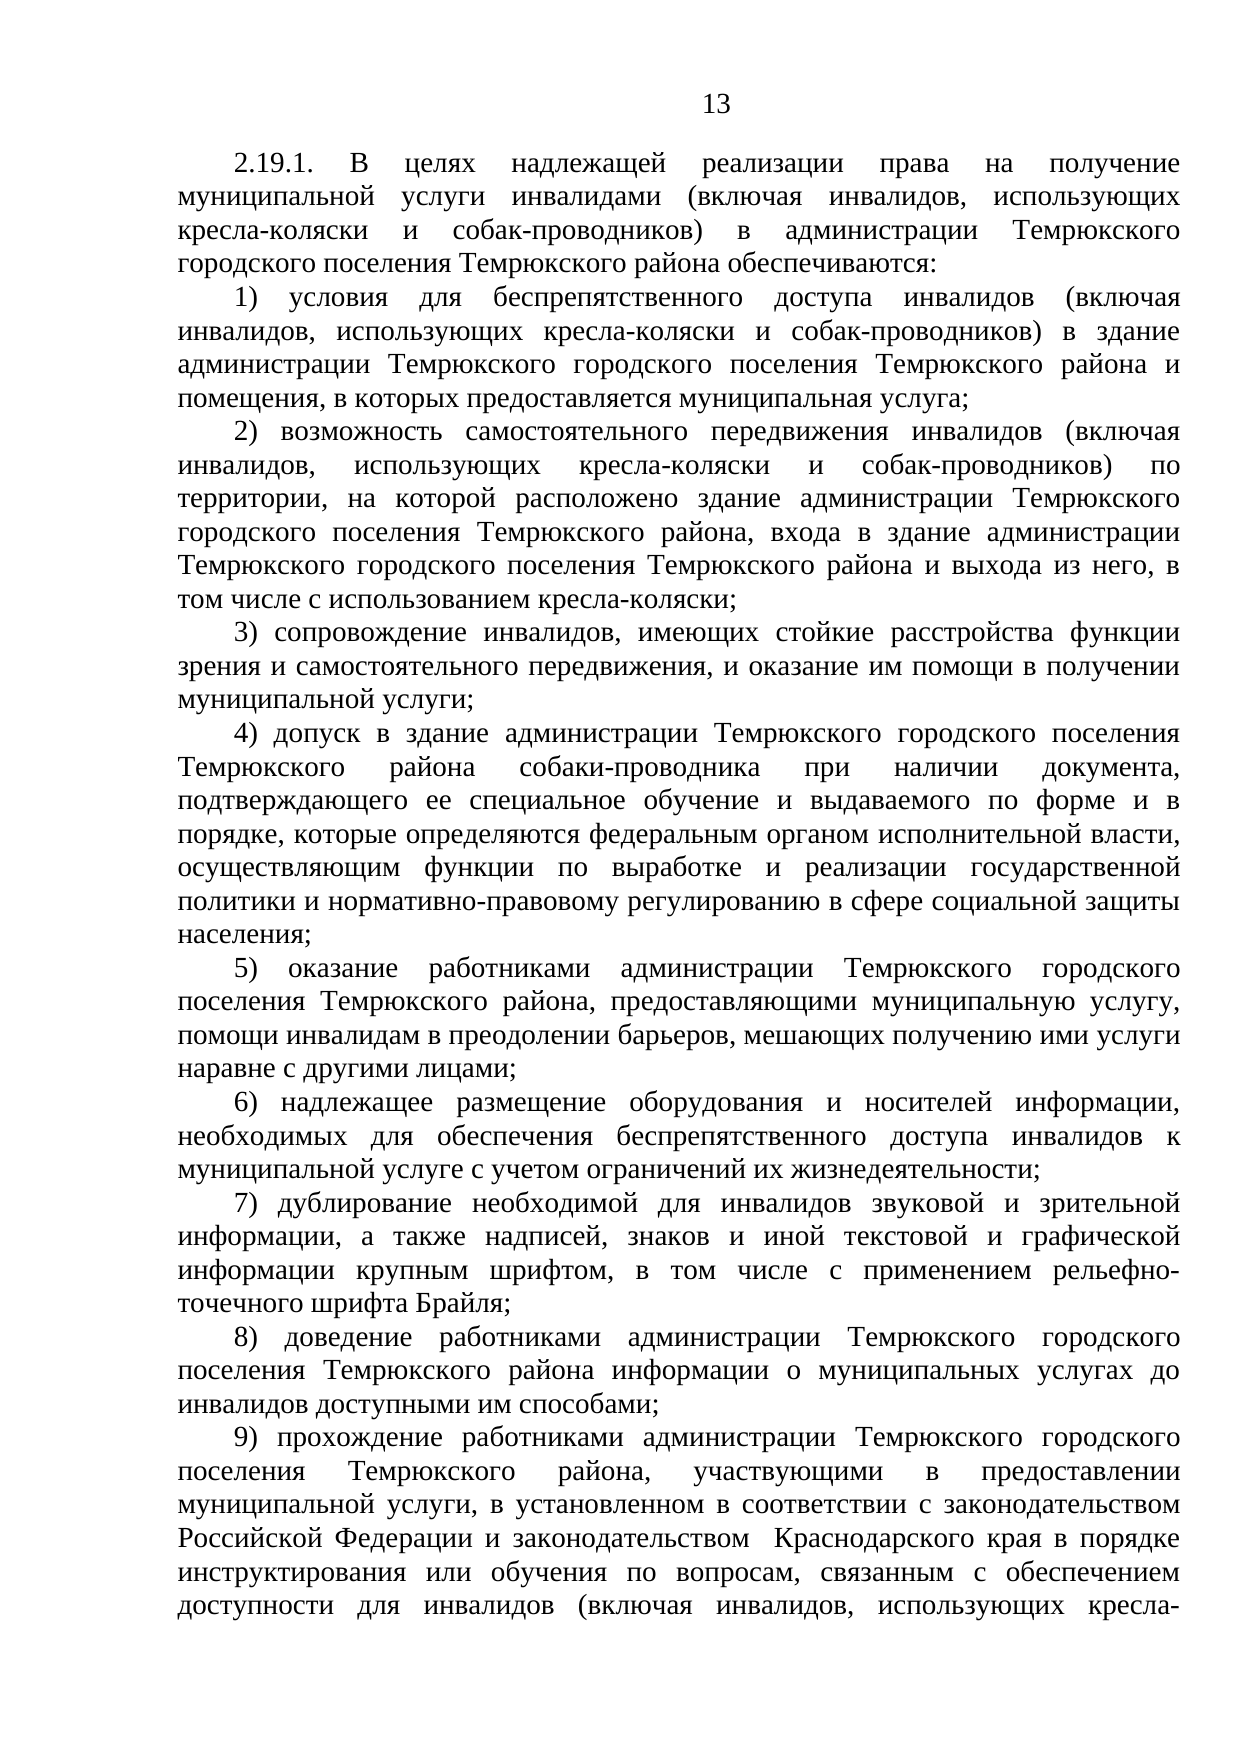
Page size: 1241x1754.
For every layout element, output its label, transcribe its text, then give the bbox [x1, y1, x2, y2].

text 8) доведение работниками администрации Темрюкского городского поселения Темрюкского района информации о муниципальных услугах до инвалидов доступными им способами; [177, 1319, 1181, 1419]
text 1) условия для беспрепятственного доступа инвалидов (включая инвалидов, использующих кресла-коляски и собак-проводников) в здание администрации Темрюкского городского поселения Темрюкского района и помещения, в которых предоставляется муниципальная услуга; [177, 279, 1181, 413]
text 6) надлежащее размещение оборудования и носителей информации, необходимых для обеспечения беспрепятственного доступа инвалидов к муниципальной услуге с учетом ограничений их жизнедеятельности; [177, 1084, 1181, 1185]
text 4) допуск в здание администрации Темрюкского городского поселения Темрюкского района собаки-проводника при наличии документа, подтверждающего ее специальное обучение и выдаваемого по форме и в порядке, которые определяются федеральным органом исполнительной власти, осуществляющим функции по выработке и реализации государственной политики и нормативно-правовому регулированию в сфере социальной защиты населения; [177, 715, 1181, 950]
text 7) дублирование необходимой для инвалидов звуковой и зрительной информации, а также надписей, знаков и иной текстовой и графической информации крупным шрифтом, в том числе с применением рельефно-точечного шрифта Брайля; [177, 1185, 1181, 1319]
text 5) оказание работниками администрации Темрюкского городского поселения Темрюкского района, предоставляющими муниципальную услугу, помощи инвалидам в преодолении барьеров, мешающих получению ими услуги наравне с другими лицами; [177, 950, 1181, 1084]
text 2.19.1. В целях надлежащей реализации права на получение муниципальной услуги инвалидами (включая инвалидов, использующих кресла-коляски и собак-проводников) в администрации Темрюкского городского поселения Темрюкского района обеспечиваются: [177, 145, 1181, 279]
text 3) сопровождение инвалидов, имеющих стойкие расстройства функции зрения и самостоятельного передвижения, и оказание им помощи в получении муниципальной услуги; [177, 614, 1181, 715]
text 2) возможность самостоятельного передвижения инвалидов (включая инвалидов, использующих кресла-коляски и собак-проводников) по территории, на которой расположено здание администрации Темрюкского городского поселения Темрюкского района, входа в здание администрации Темрюкского городского поселения Темрюкского района и выхода из него, в том числе с использованием кресла-коляски; [177, 413, 1181, 614]
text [177, 1419, 1181, 1621]
